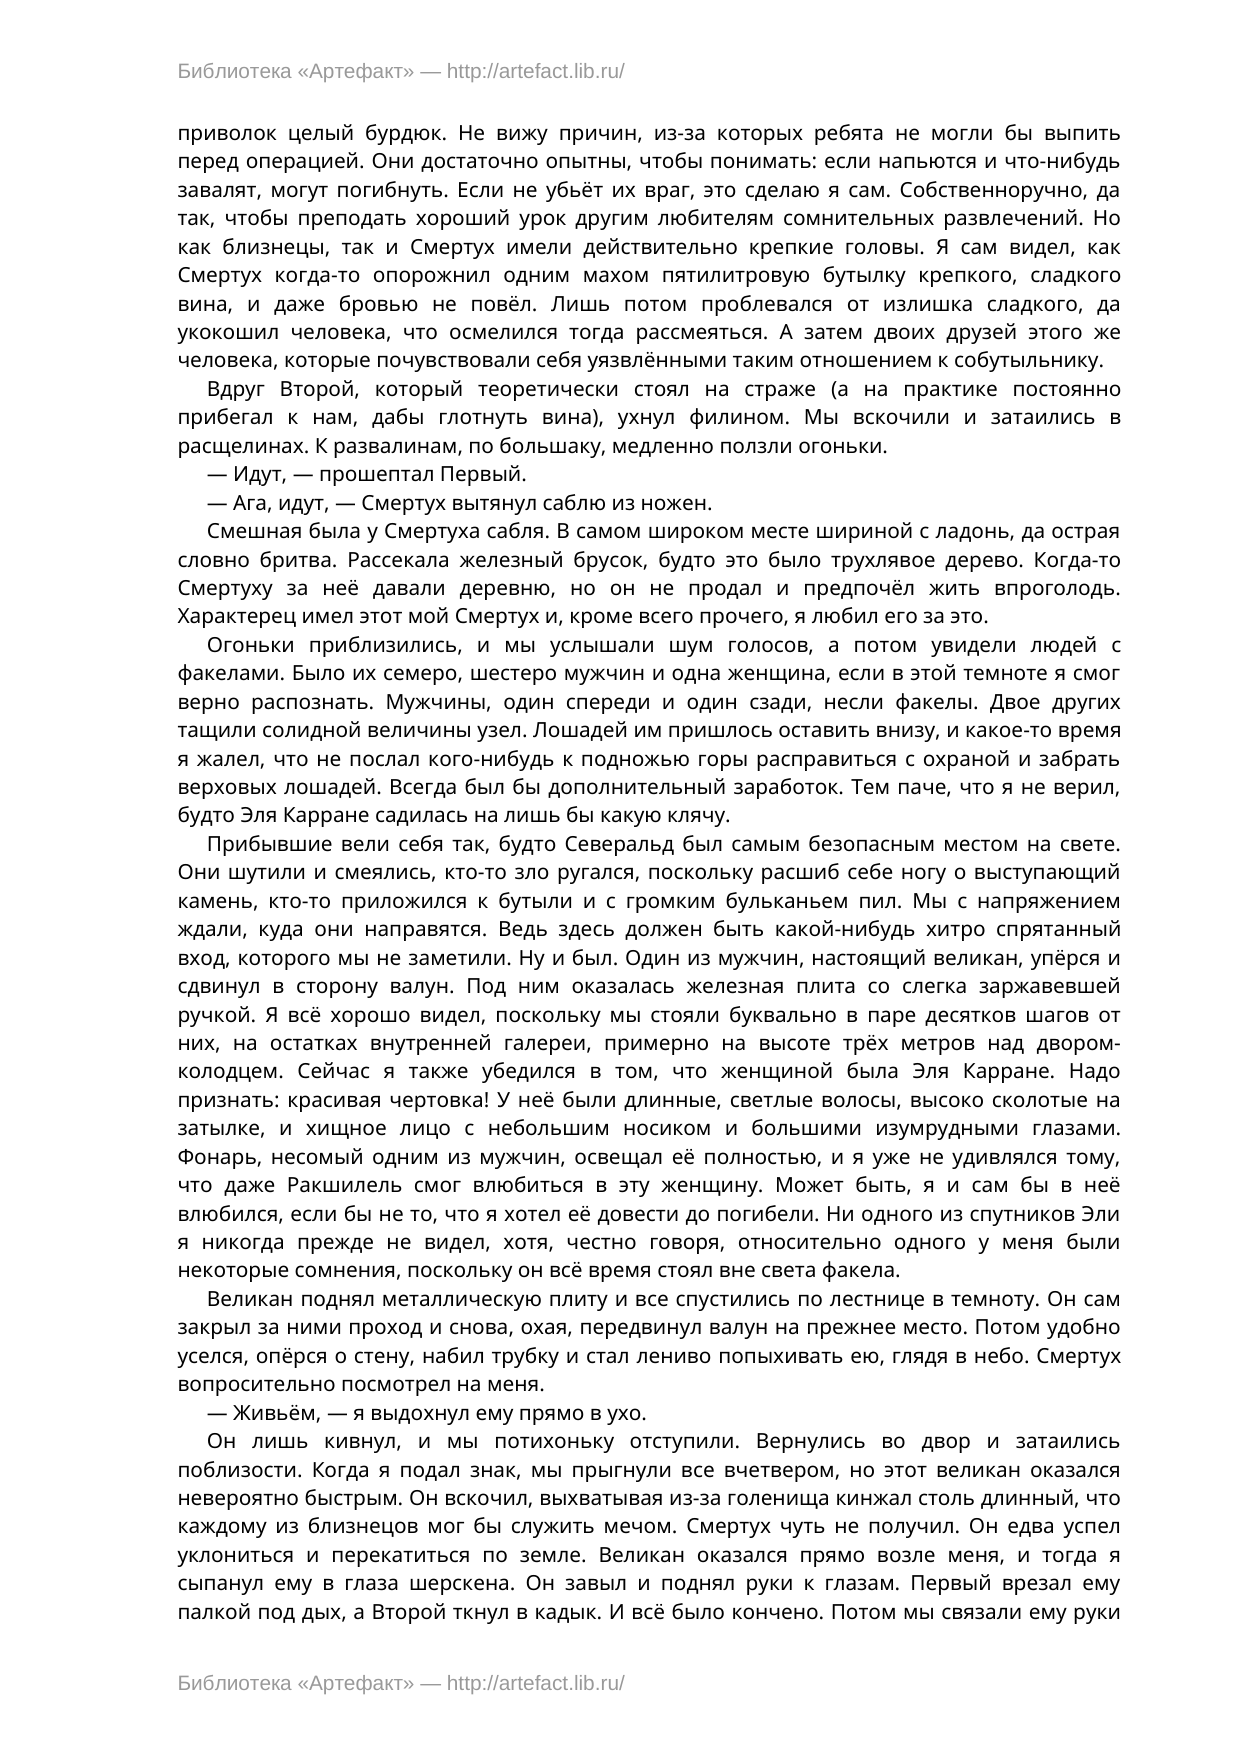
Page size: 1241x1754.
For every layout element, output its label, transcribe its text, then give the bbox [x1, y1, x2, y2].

text — Ага, идут, — Смертух вытянул саблю из ножен. [177, 488, 1122, 516]
text Смешная была у Смертуха сабля. В самом широком месте шириной с ладонь, да острая словно бритва. Рассекала железный брусок, будто это было трухлявое дерево. Когда-то Смертуху за неё давали деревню, но он не продал и предпочёл жить впроголодь. Характерец имел этот мой Смертух и, кроме всего прочего, я любил его за это. [177, 516, 1122, 630]
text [177, 1426, 1122, 1625]
text Вдруг Второй, который теоретически стоял на страже (а на практике постоянно прибегал к нам, дабы глотнуть вина), ухнул филином. Мы вскочили и затаились в расщелинах. К развалинам, по большаку, медленно ползли огоньки. [177, 374, 1122, 459]
text — Идут, — прошептал Первый. [177, 459, 1122, 488]
text Огоньки приблизились, и мы услышали шум голосов, а потом увидели людей с факелами. Было их семеро, шестеро мужчин и одна женщина, если в этой темноте я смог верно распознать. Мужчины, один спереди и один сзади, несли факелы. Двое других тащили солидной величины узел. Лошадей им пришлось оставить внизу, и какое-то время я жалел, что не послал кого-нибудь к подножью горы расправиться с охраной и забрать верховых лошадей. Всегда был бы дополнительный заработок. Тем паче, что я не верил, будто Эля Карране садилась на лишь бы какую клячу. [177, 630, 1122, 829]
text Прибывшие вели себя так, будто Северальд был самым безопасным местом на свете. Они шутили и смеялись, кто-то зло ругался, поскольку расшиб себе ногу о выступающий камень, кто-то приложился к бутыли и с громким бульканьем пил. Мы с напряжением ждали, куда они направятся. Ведь здесь должен быть какой-нибудь хитро спрятанный вход, которого мы не заметили. Ну и был. Один из мужчин, настоящий великан, упёрся и сдвинул в сторону валун. Под ним оказалась железная плита со слегка заржавевшей ручкой. Я всё хорошо видел, поскольку мы стояли буквально в паре десятков шагов от них, на остатках внутренней галереи, примерно на высоте трёх метров над двором-колодцем. Сейчас я также убедился в том, что женщиной была Эля Карране. Надо признать: красивая чертовка! У неё были длинные, светлые волосы, высоко сколотые на затылке, и хищное лицо с небольшим носиком и большими изумрудными глазами. Фонарь, несомый одним из мужчин, освещал её полностью, и я уже не удивлялся тому, что даже Ракшилель смог влюбиться в эту женщину. Может быть, я и сам бы в неё влюбился, если бы не то, что я хотел её довести до погибели. Ни одного из спутников Эли я никогда прежде не видел, хотя, честно говоря, относительно одного у меня были некоторые сомнения, поскольку он всё время стоял вне света факела. [177, 829, 1122, 1284]
text Великан поднял металлическую плиту и все спустились по лестнице в темноту. Он сам закрыл за ними проход и снова, охая, передвинул валун на прежнее место. Потом удобно уселся, опёрся о стену, набил трубку и стал лениво попыхивать ею, глядя в небо. Смертух вопросительно посмотрел на меня. [177, 1284, 1122, 1398]
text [177, 118, 1122, 374]
text — Живьём, — я выдохнул ему прямо в ухо. [177, 1398, 1122, 1426]
